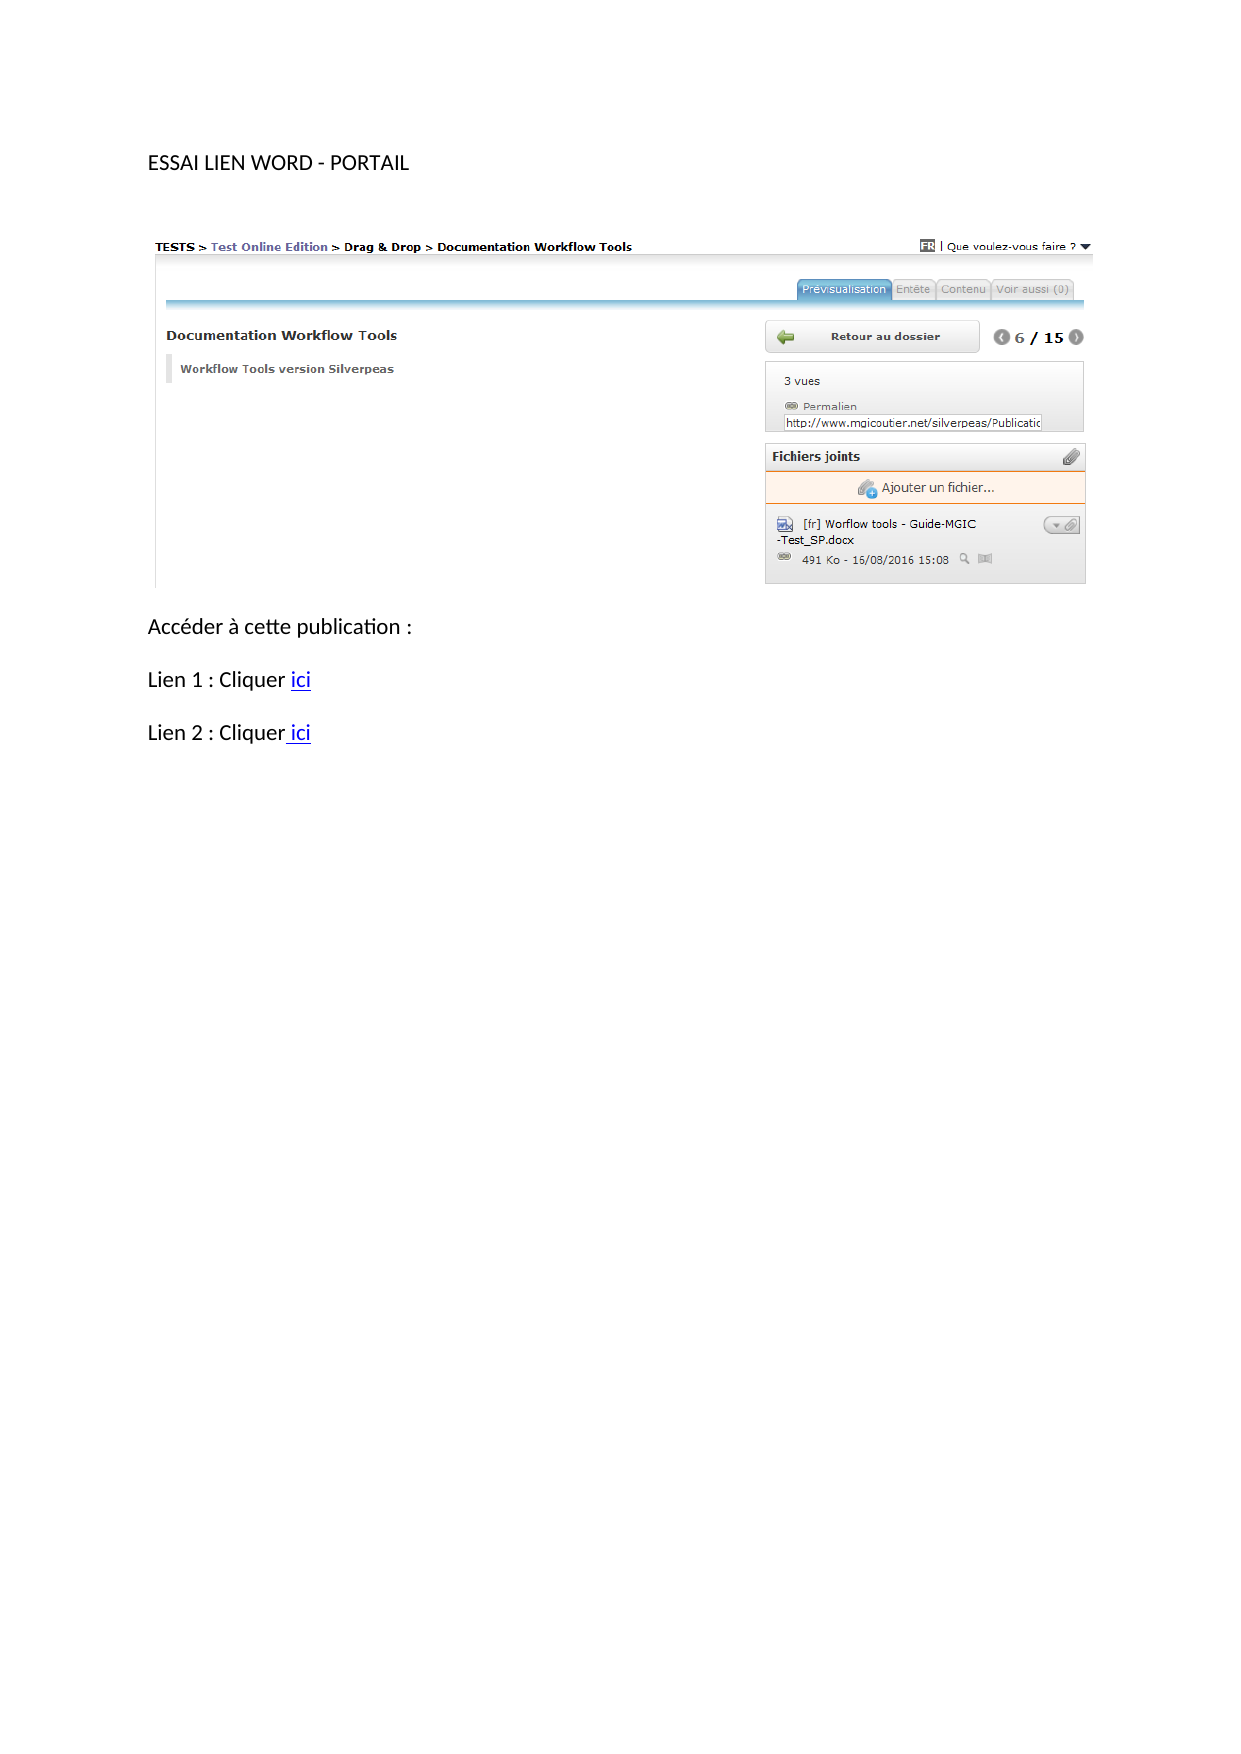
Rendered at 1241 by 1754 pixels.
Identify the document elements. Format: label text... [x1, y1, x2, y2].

text Accéder à cette publication : [148, 612, 1093, 641]
text ESSAI LIEN WORD - PORTAIL [148, 148, 1093, 176]
text Lien 2 : Cliquer ici [148, 718, 1093, 747]
picture [147, 232, 1093, 588]
text Lien 1 : Cliquer ici [148, 666, 1093, 693]
